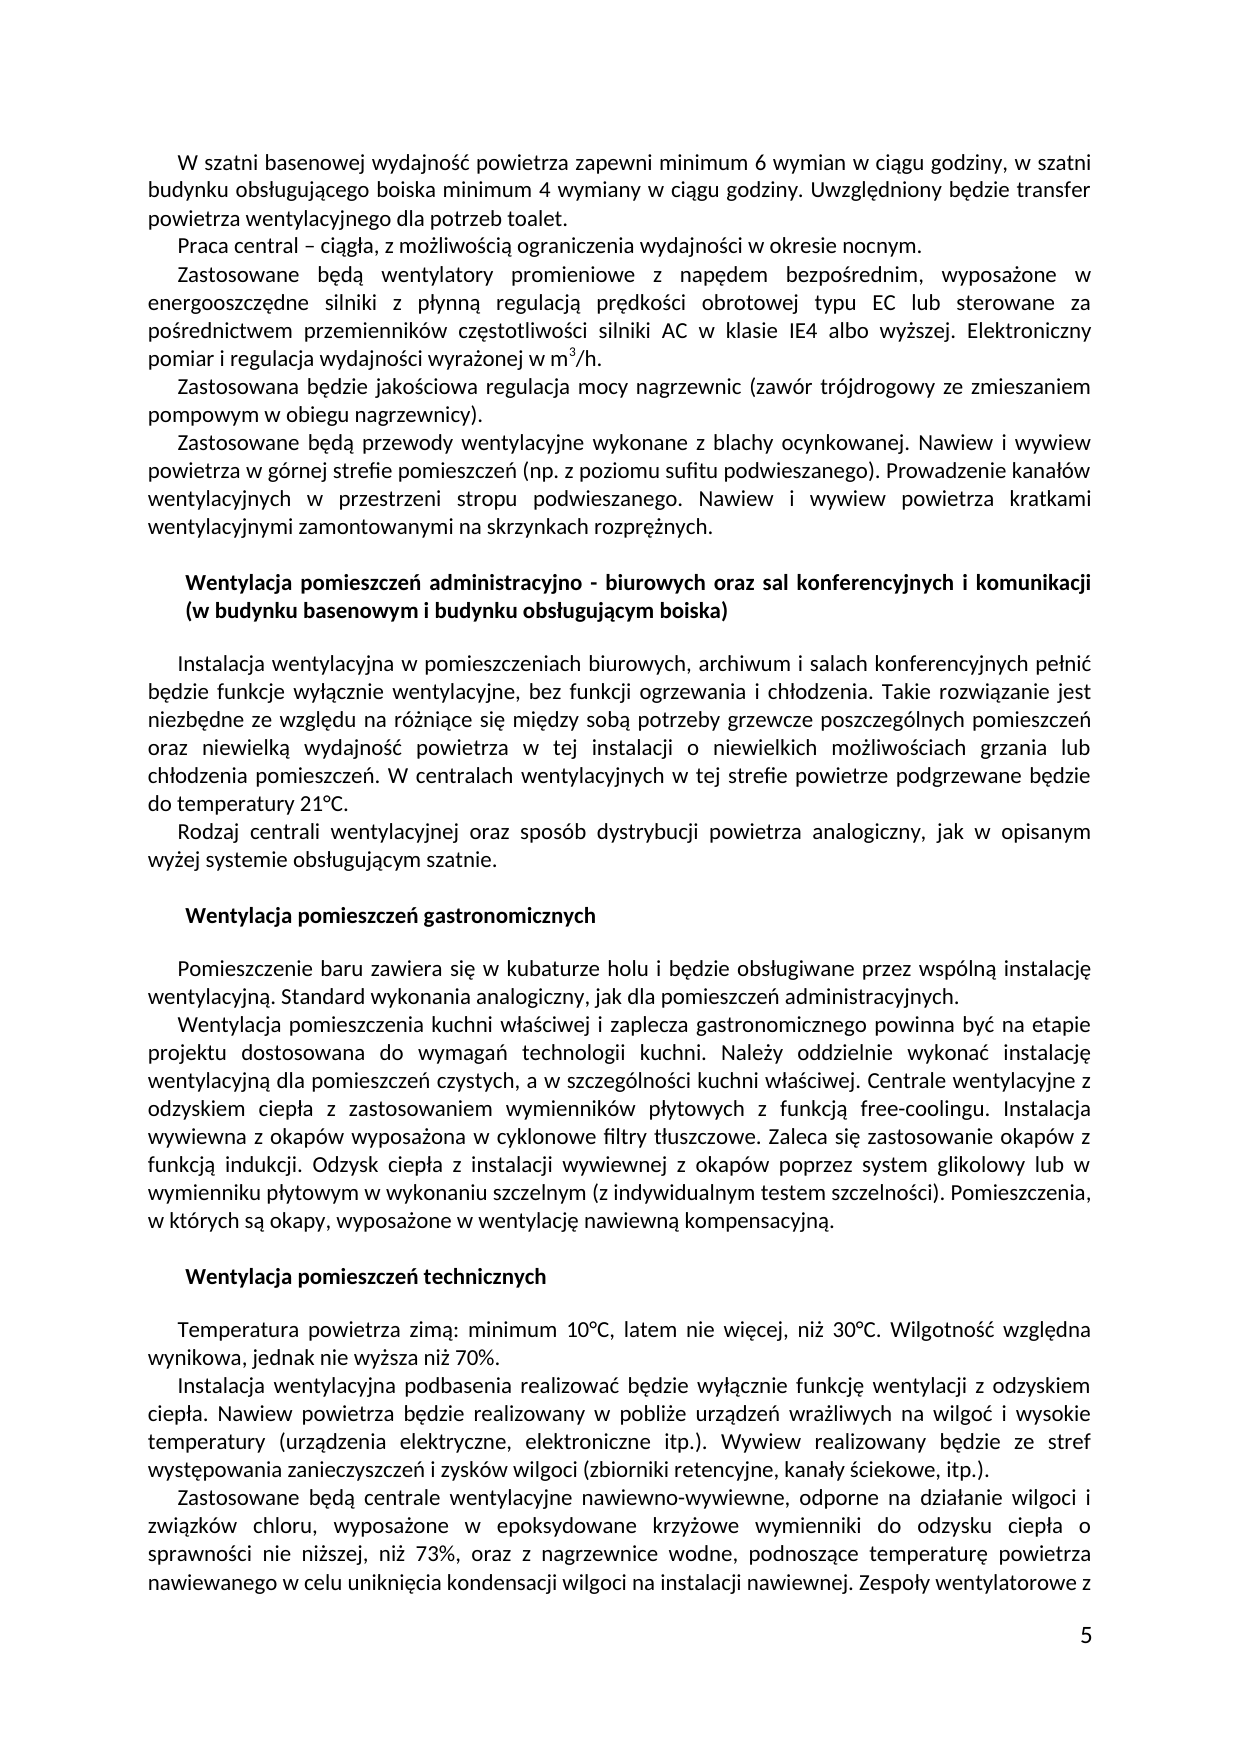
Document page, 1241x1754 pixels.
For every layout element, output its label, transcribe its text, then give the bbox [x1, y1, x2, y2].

text Zastosowana będzie jakościowa regulacja mocy nagrzewnic (zawór trójdrogowy ze zmieszaniem pompowym w obiegu nagrzewnicy). [148, 372, 1093, 428]
subtitle Wentylacja pomieszczeń gastronomicznych [185, 901, 1093, 929]
text Instalacja wentylacyjna w pomieszczeniach biurowych, archiwum i salach konferencyjnych pełnić będzie funkcje wyłącznie wentylacyjne, bez funkcji ogrzewania i chłodzenia. Takie rozwiązanie jest niezbędne ze względu na różniące się między sobą potrzeby grzewcze poszczególnych pomieszczeń oraz niewielką wydajność powietrza w tej instalacji o niewielkich możliwościach grzania lub chłodzenia pomieszczeń. W centralach wentylacyjnych w tej strefie powietrze podgrzewane będzie do temperatury 21°C. [148, 649, 1093, 817]
text W szatni basenowej wydajność powietrza zapewni minimum 6 wymian w ciągu godziny, w szatni budynku obsługującego boiska minimum 4 wymiany w ciągu godziny. Uwzględniony będzie transfer powietrza wentylacyjnego dla potrzeb toalet. [148, 148, 1093, 232]
text Instalacja wentylacyjna podbasenia realizować będzie wyłącznie funkcję wentylacji z odzyskiem ciepła. Nawiew powietrza będzie realizowany w pobliże urządzeń wrażliwych na wilgoć i wysokie temperatury (urządzenia elektryczne, elektroniczne itp.). Wywiew realizowany będzie ze stref występowania zanieczyszczeń i zysków wilgoci (zbiorniki retencyjne, kanały ściekowe, itp.). [148, 1371, 1093, 1483]
text Zastosowane będą wentylatory promieniowe z napędem bezpośrednim, wyposażone w energooszczędne silniki z płynną regulacją prędkości obrotowej typu EC lub sterowane za pośrednictwem przemienników częstotliwości silniki AC w klasie IE4 albo wyższej. Elektroniczny pomiar i regulacja wydajności wyrażonej w m3/h. [148, 260, 1093, 372]
text Praca central – ciągła, z możliwością ograniczenia wydajności w okresie nocnym. [148, 232, 1093, 260]
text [148, 1483, 1093, 1596]
subtitle Wentylacja pomieszczeń technicznych [185, 1262, 1093, 1290]
text Temperatura powietrza zimą: minimum 10°C, latem nie więcej, niż 30°C. Wilgotność względna wynikowa, jednak nie wyższa niż 70%. [148, 1315, 1093, 1371]
text Wentylacja pomieszczenia kuchni właściwej i zaplecza gastronomicznego powinna być na etapie projektu dostosowana do wymagań technologii kuchni. Należy oddzielnie wykonać instalację wentylacyjną dla pomieszczeń czystych, a w szczególności kuchni właściwej. Centrale wentylacyjne z odzyskiem ciepła z zastosowaniem wymienników płytowych z funkcją free-coolingu. Instalacja wywiewna z okapów wyposażona w cyklonowe filtry tłuszczowe. Zaleca się zastosowanie okapów z funkcją indukcji. Odzysk ciepła z instalacji wywiewnej z okapów poprzez system glikolowy lub w wymienniku płytowym w wykonaniu szczelnym (z indywidualnym testem szczelności). Pomieszczenia, w których są okapy, wyposażone w wentylację nawiewną kompensacyjną. [148, 1010, 1093, 1234]
subtitle Wentylacja pomieszczeń administracyjno - biurowych oraz sal konferencyjnych i komunikacji (w budynku basenowym i budynku obsługującym boiska) [185, 568, 1093, 624]
text Zastosowane będą przewody wentylacyjne wykonane z blachy ocynkowanej. Nawiew i wywiew powietrza w górnej strefie pomieszczeń (np. z poziomu sufitu podwieszanego). Prowadzenie kanałów wentylacyjnych w przestrzeni stropu podwieszanego. Nawiew i wywiew powietrza kratkami wentylacyjnymi zamontowanymi na skrzynkach rozprężnych. [148, 428, 1093, 540]
text Pomieszczenie baru zawiera się w kubaturze holu i będzie obsługiwane przez wspólną instalację wentylacyjną. Standard wykonania analogiczny, jak dla pomieszczeń administracyjnych. [148, 954, 1093, 1010]
text Rodzaj centrali wentylacyjnej oraz sposób dystrybucji powietrza analogiczny, jak w opisanym wyżej systemie obsługującym szatnie. [148, 817, 1093, 873]
